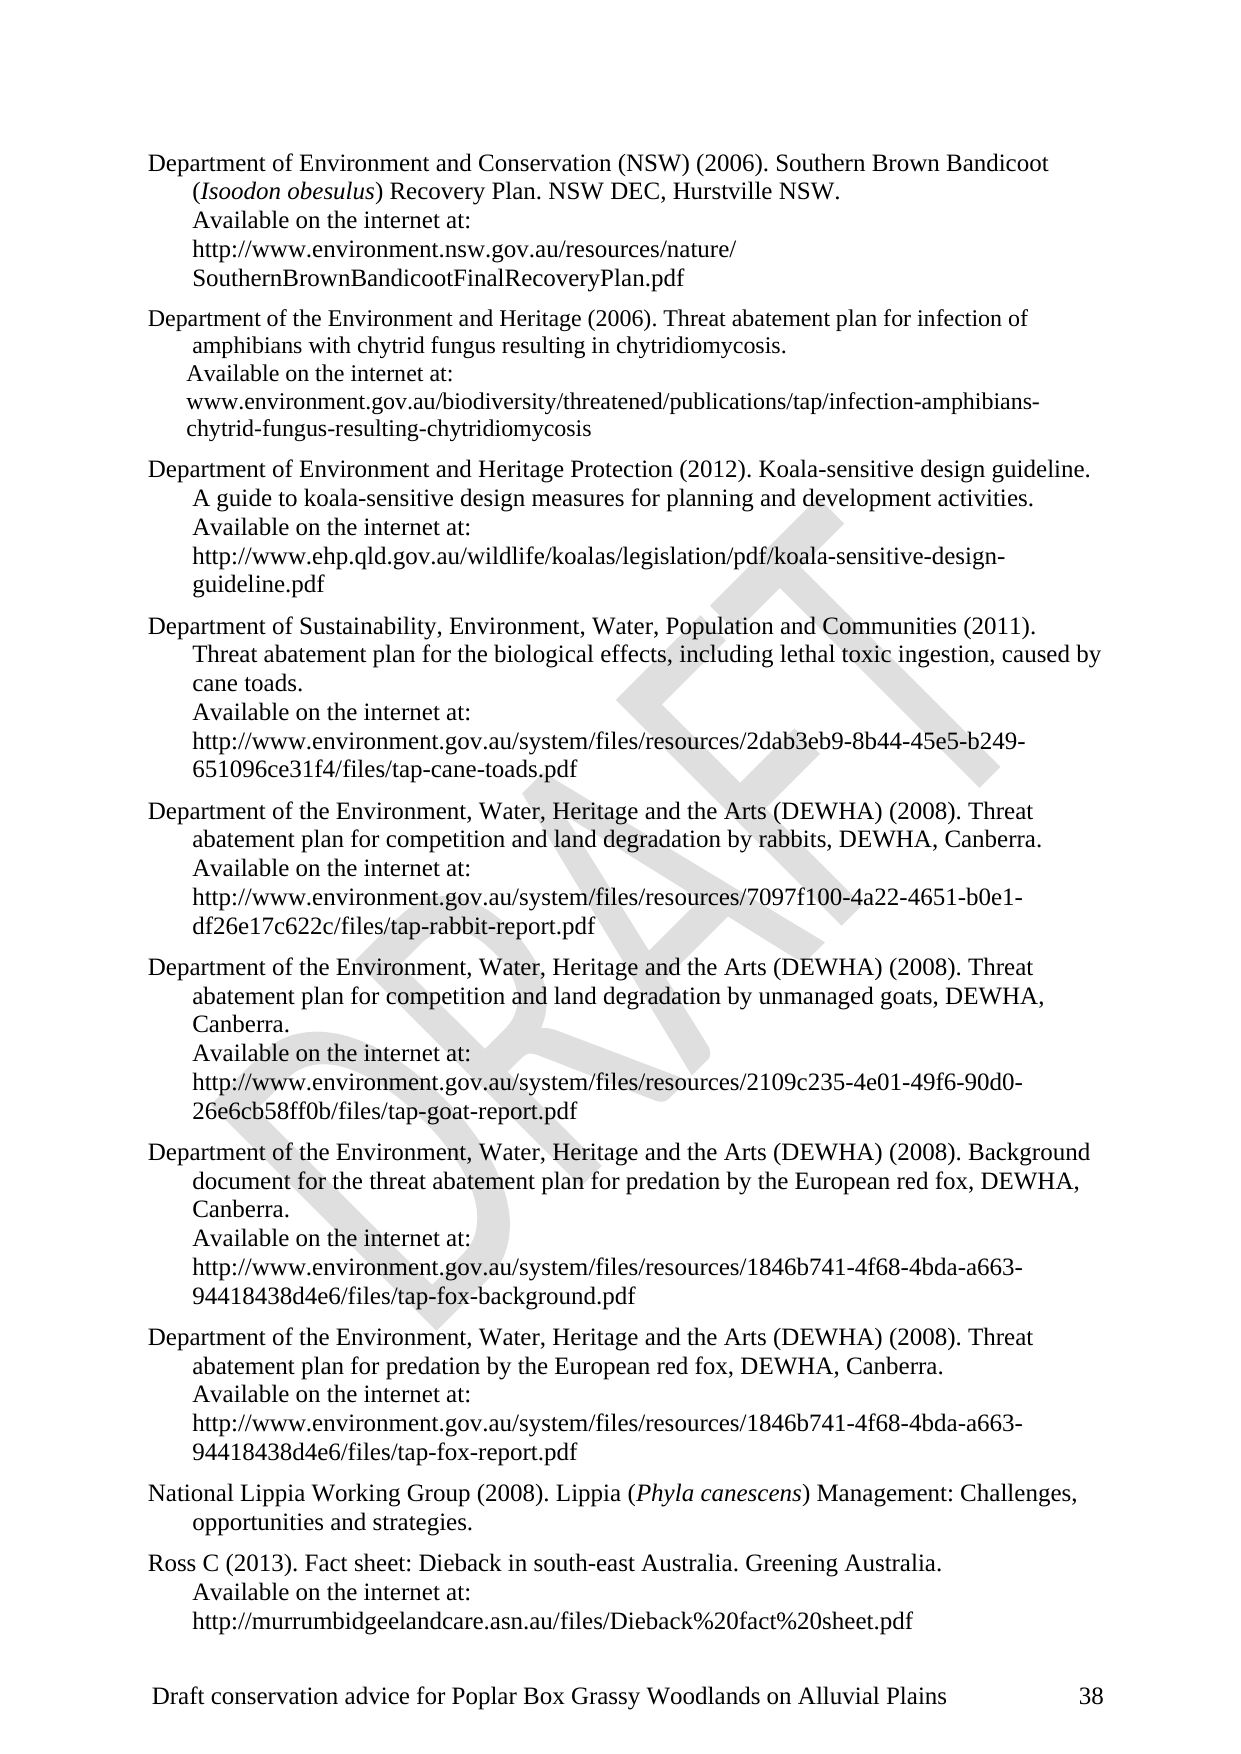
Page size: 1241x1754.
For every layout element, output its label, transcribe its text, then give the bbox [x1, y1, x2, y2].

list Available on the internet at: [192, 1379, 1107, 1408]
list http://www.environment.nsw.gov.au/resources/nature/SouthernBrownBandicootFinalRecoveryPlan.pdf [192, 234, 1107, 291]
list http://www.environment.gov.au/system/files/resources/2109c235-4e01-49f6-90d0-26e6cb58ff0b/files/tap-goat-report.pdf [192, 1067, 1107, 1124]
list Department of Environment and Conservation (NSW) (2006). Southern Brown Bandicoot (Isoodon obesulus) Recovery Plan. NSW DEC, Hurstville NSW. [148, 148, 1107, 205]
list http://www.environment.gov.au/system/files/resources/1846b741-4f68-4bda-a663-94418438d4e6/files/tap-fox-background.pdf [192, 1252, 1107, 1309]
text Available on the internet at: [148, 359, 1107, 387]
list Department of the Environment, Water, Heritage and the Arts (DEWHA) (2008). Threat abatement plan for competition and land degradation by rabbits, DEWHA, Canberra. [148, 796, 1107, 853]
list http://www.environment.gov.au/system/files/resources/7097f100-4a22-4651-b0e1-df26e17c622c/files/tap-rabbit-report.pdf [192, 882, 1107, 939]
list Available on the internet at: [192, 1577, 1107, 1606]
list Available on the internet at: [192, 1038, 1107, 1067]
list Department of the Environment, Water, Heritage and the Arts (DEWHA) (2008). Threat abatement plan for predation by the European red fox, DEWHA, Canberra. [148, 1322, 1107, 1379]
list Department of the Environment, Water, Heritage and the Arts (DEWHA) (2008). Background document for the threat abatement plan for predation by the European red fox, DEWHA, Canberra. [148, 1137, 1107, 1223]
list Ross C (2013). Fact sheet: Dieback in south-east Australia. Greening Australia. [148, 1548, 1107, 1577]
list www.environment.gov.au/biodiversity/threatened/publications/tap/infection-amphibians-chytrid-fungus-resulting-chytridiomycosis [186, 387, 1107, 442]
list http://murrumbidgeelandcare.asn.au/files/Dieback%20fact%20sheet.pdf [192, 1606, 1107, 1634]
list http://www.environment.gov.au/system/files/resources/1846b741-4f68-4bda-a663-94418438d4e6/files/tap-fox-report.pdf [192, 1408, 1107, 1466]
list Available on the internet at: [192, 697, 1107, 726]
list National Lippia Working Group (2008). Lippia (Phyla canescens) Management: Challenges, opportunities and strategies. [148, 1478, 1107, 1536]
list http://www.ehp.qld.gov.au/wildlife/koalas/legislation/pdf/koala-sensitive-design-guideline.pdf [192, 541, 1107, 598]
list Available on the internet at: [192, 853, 1107, 882]
list Available on the internet at: [192, 512, 1107, 541]
list Available on the internet at: [192, 205, 1107, 234]
list Department of Sustainability, Environment, Water, Population and Communities (2011). Threat abatement plan for the biological effects, including lethal toxic ingestion, caused by cane toads. [148, 611, 1107, 697]
list http://www.environment.gov.au/system/files/resources/2dab3eb9-8b44-45e5-b249-651096ce31f4/files/tap-cane-toads.pdf [192, 726, 1107, 783]
list Department of Environment and Heritage Protection (2012). Koala-sensitive design guideline. A guide to koala-sensitive design measures for planning and development activities. [148, 454, 1107, 512]
list Available on the internet at: [192, 1223, 1107, 1252]
list Department of the Environment, Water, Heritage and the Arts (DEWHA) (2008). Threat abatement plan for competition and land degradation by unmanaged goats, DEWHA, Canberra. [148, 952, 1107, 1038]
text Department of the Environment and Heritage (2006). Threat abatement plan for infection of amphibians with chytrid fungus resulting in chytridiomycosis. [148, 304, 1107, 359]
